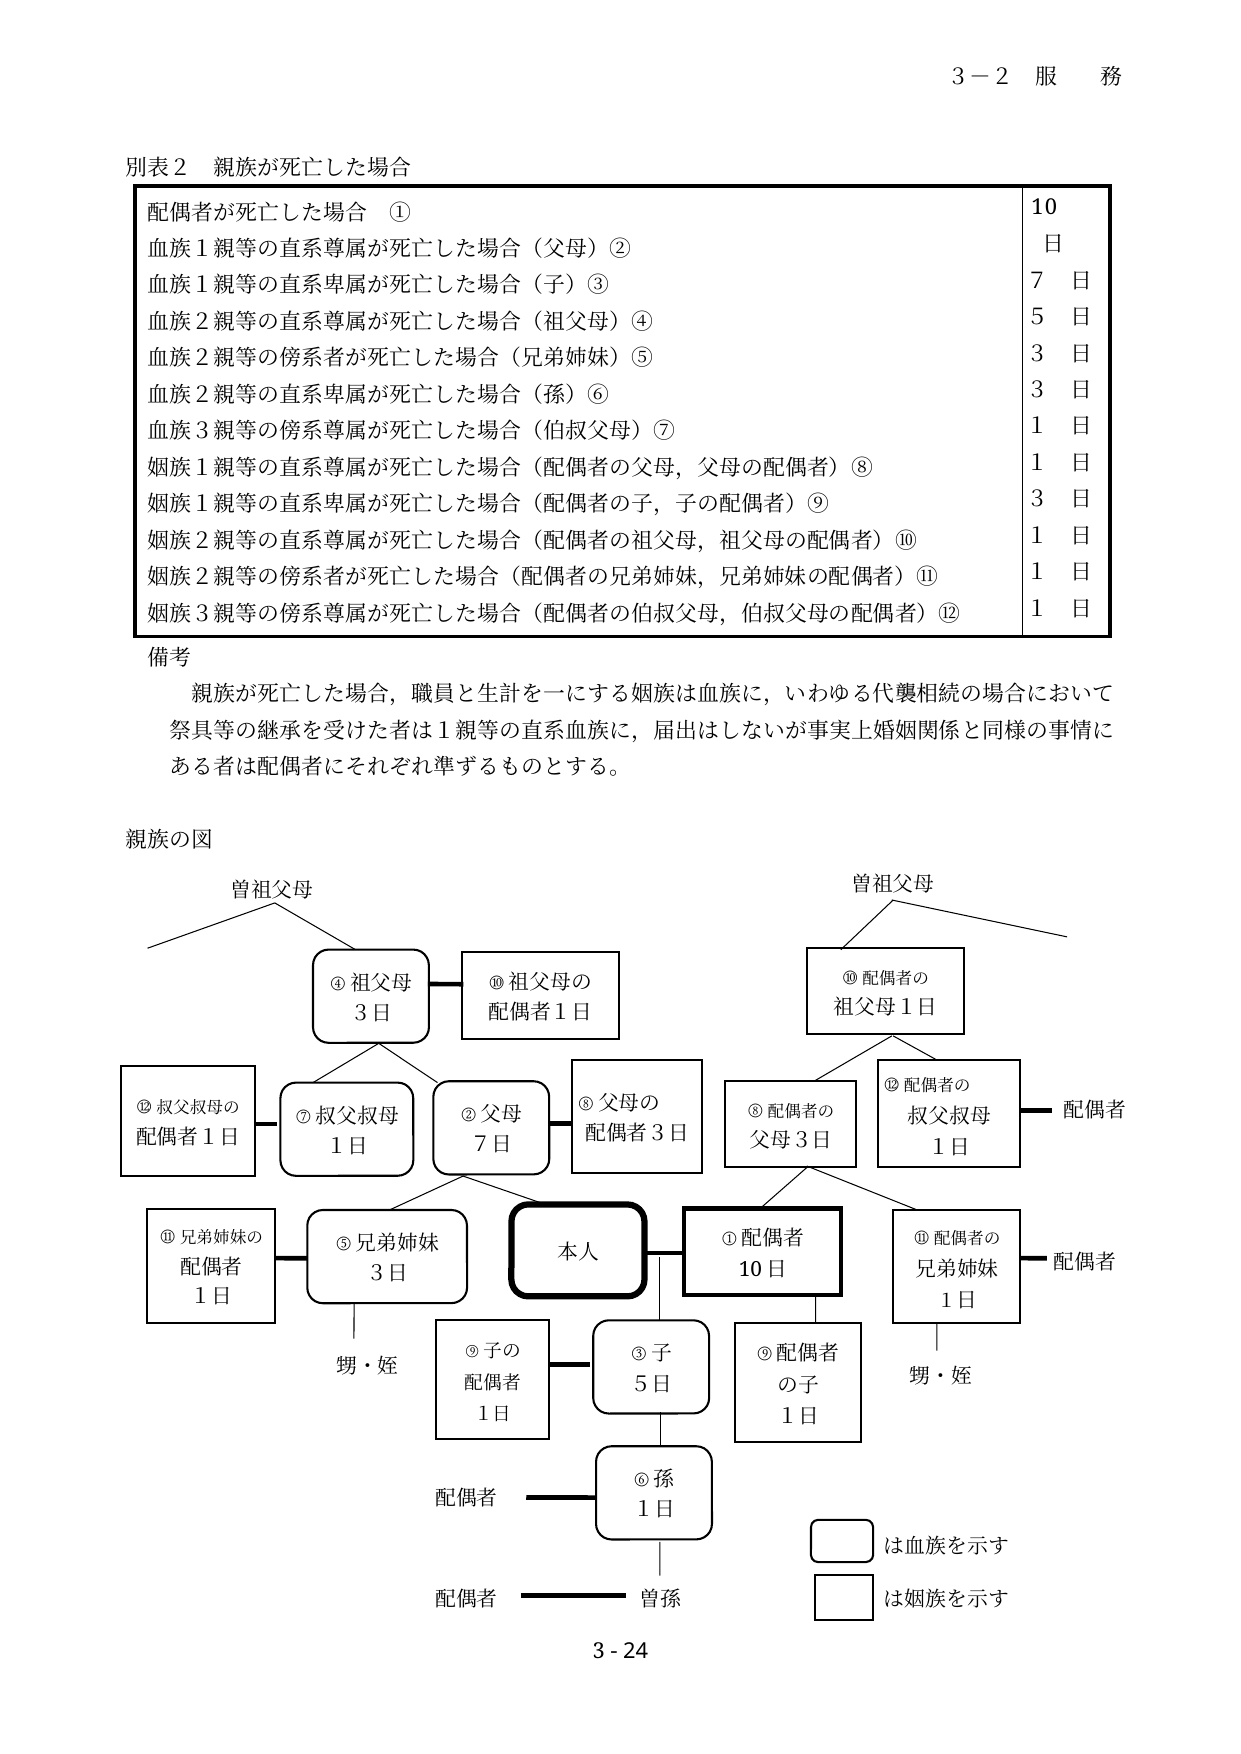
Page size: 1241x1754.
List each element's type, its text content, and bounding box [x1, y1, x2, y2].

text 別表２ 親族が死亡した場合 [126, 148, 1114, 184]
table_header 10日 ７日 ５日 ３日 ３日 １日 １日 ３日 １日 １日 １日 １日 [1023, 188, 1108, 634]
text 親族が死亡した場合，職員と生計を一にする姻族は血族に，いわゆる代襲相続の場合において祭具等の継承を受けた者は１親等の直系血族に，届出はしないが事実上婚姻関係と同様の事情にある者は配偶者にそれぞれ準ずるものとする。 [169, 674, 1114, 783]
text 親族の図 [126, 820, 1108, 856]
table_header 配偶者が死亡した場合 ① 血族１親等の直系尊属が死亡した場合（父母）② 血族１親等の直系卑属が死亡した場合（子）③ 血族２親等の直系尊属が死亡した場合（祖父母）④ 血族２親等の傍系者が死亡した場合（兄弟姉妹）⑤ 血族２親等の直系卑属が死亡した場合（孫）⑥ 血族３親等の傍系尊属が死亡した場合（伯叔父母）⑦ 姻族１親等の直系尊属が死亡した場合（配偶者の父母，父母の配偶者）⑧ 姻族１親等の直系卑属が死亡した場合（配偶者の子，子の配偶者）⑨ 姻族２親等の直系尊属が死亡した場合（配偶者の祖父母，祖父母の配偶者）⑩ 姻族２親等の傍系者が死亡した場合（配偶者の兄弟姉妹，兄弟姉妹の配偶者）⑪ 姻族３親等の傍系尊属が死亡した場合（配偶者の伯叔父母，伯叔父母の配偶者）⑫ [137, 188, 1022, 634]
text 備考 [147, 638, 1114, 674]
